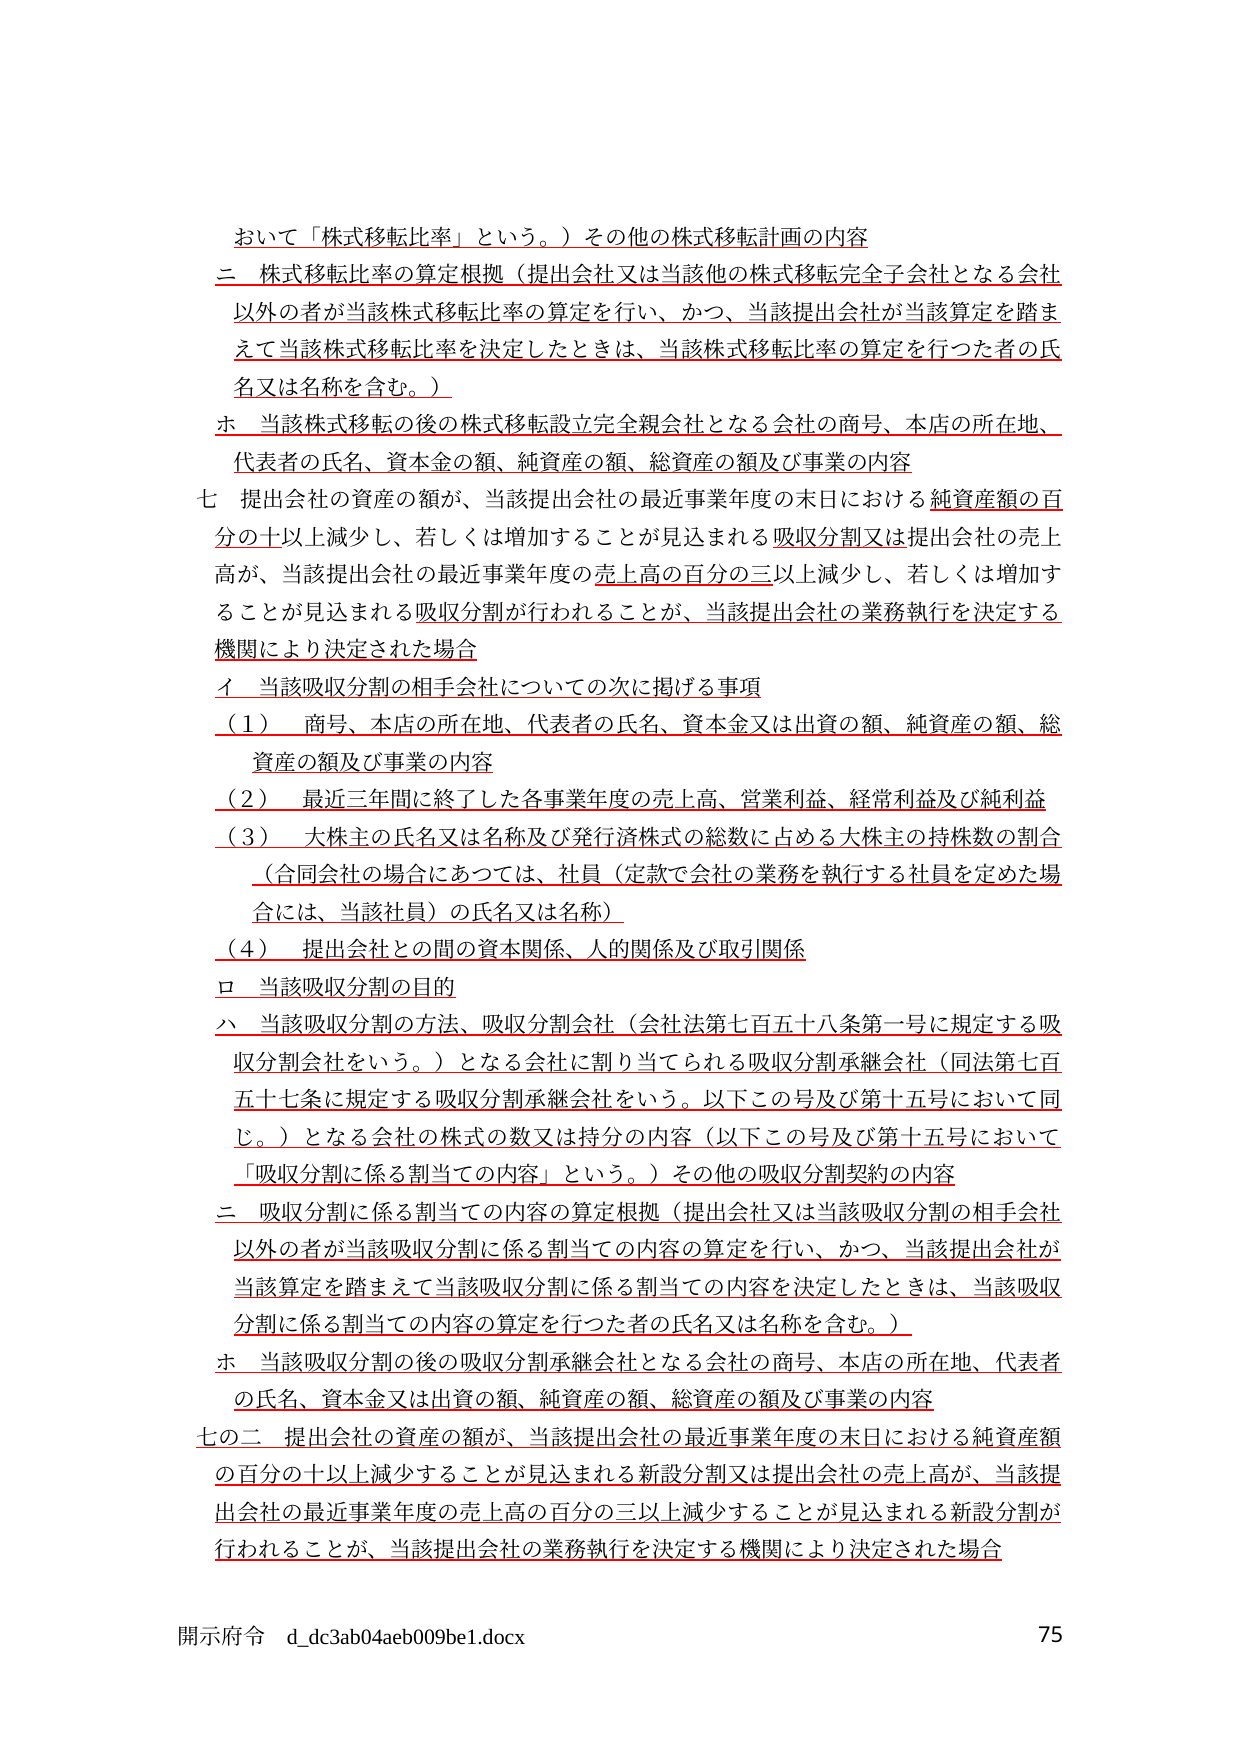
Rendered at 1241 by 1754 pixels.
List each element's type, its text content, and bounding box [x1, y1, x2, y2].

text ホ 当該株式移転の後の株式移転設立完全親会社となる会社の商号、本店の所在地、代表者の氏名、資本金の額、純資産の額、総資産の額及び事業の内容 [215, 404, 1063, 479]
text ニ 吸収分割に係る割当ての内容の算定根拠（提出会社又は当該吸収分割の相手会社以外の者が当該吸収分割に係る割当ての内容の算定を行い、かつ、当該提出会社が当該算定を踏まえて当該吸収分割に係る割当ての内容を決定したときは、当該吸収分割に係る割当ての内容の算定を行つた者の氏名又は名称を含む。） [215, 1192, 1063, 1342]
text 七 提出会社の資産の額が、当該提出会社の最近事業年度の末日における純資産額の百分の十以上減少し、若しくは増加することが見込まれる吸収分割又は提出会社の売上高が、当該提出会社の最近事業年度の売上高の百分の三以上減少し、若しくは増加することが見込まれる吸収分割が行われることが、当該提出会社の業務執行を決定する機関により決定された場合 [196, 479, 1063, 667]
text イ 当該吸収分割の相手会社についての次に掲げる事項 [215, 667, 1063, 704]
text ハ 当該吸収分割の方法、吸収分割会社（会社法第七百五十八条第一号に規定する吸収分割会社をいう。）となる会社に割り当てられる吸収分割承継会社（同法第七百五十七条に規定する吸収分割承継会社をいう。以下この号及び第十五号において同じ。）となる会社の株式の数又は持分の内容（以下この号及び第十五号において「吸収分割に係る割当ての内容」という。）その他の吸収分割契約の内容 [215, 1004, 1063, 1192]
text 七の二 提出会社の資産の額が、当該提出会社の最近事業年度の末日における純資産額の百分の十以上減少することが見込まれる新設分割又は提出会社の売上高が、当該提出会社の最近事業年度の売上高の百分の三以上減少することが見込まれる新設分割が行われることが、当該提出会社の業務執行を決定する機関により決定された場合 [196, 1417, 1063, 1567]
text （１） 商号、本店の所在地、代表者の氏名、資本金又は出資の額、純資産の額、総資産の額及び事業の内容 [215, 704, 1063, 779]
text （２） 最近三年間に終了した各事業年度の売上高、営業利益、経常利益及び純利益 [215, 779, 1063, 817]
text ロ 当該吸収分割の目的 [215, 967, 1063, 1004]
text （３） 大株主の氏名又は名称及び発行済株式の総数に占める大株主の持株数の割合（合同会社の場合にあつては、社員（定款で会社の業務を執行する社員を定めた場合には、当該社員）の氏名又は名称） [215, 817, 1063, 929]
text （４） 提出会社との間の資本関係、人的関係及び取引関係 [215, 929, 1063, 967]
text ホ 当該吸収分割の後の吸収分割承継会社となる会社の商号、本店の所在地、代表者の氏名、資本金又は出資の額、純資産の額、総資産の額及び事業の内容 [215, 1342, 1063, 1417]
text ニ 株式移転比率の算定根拠（提出会社又は当該他の株式移転完全子会社となる会社以外の者が当該株式移転比率の算定を行い、かつ、当該提出会社が当該算定を踏まえて当該株式移転比率を決定したときは、当該株式移転比率の算定を行つた者の氏名又は名称を含む。） [215, 254, 1063, 404]
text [215, 217, 1063, 254]
